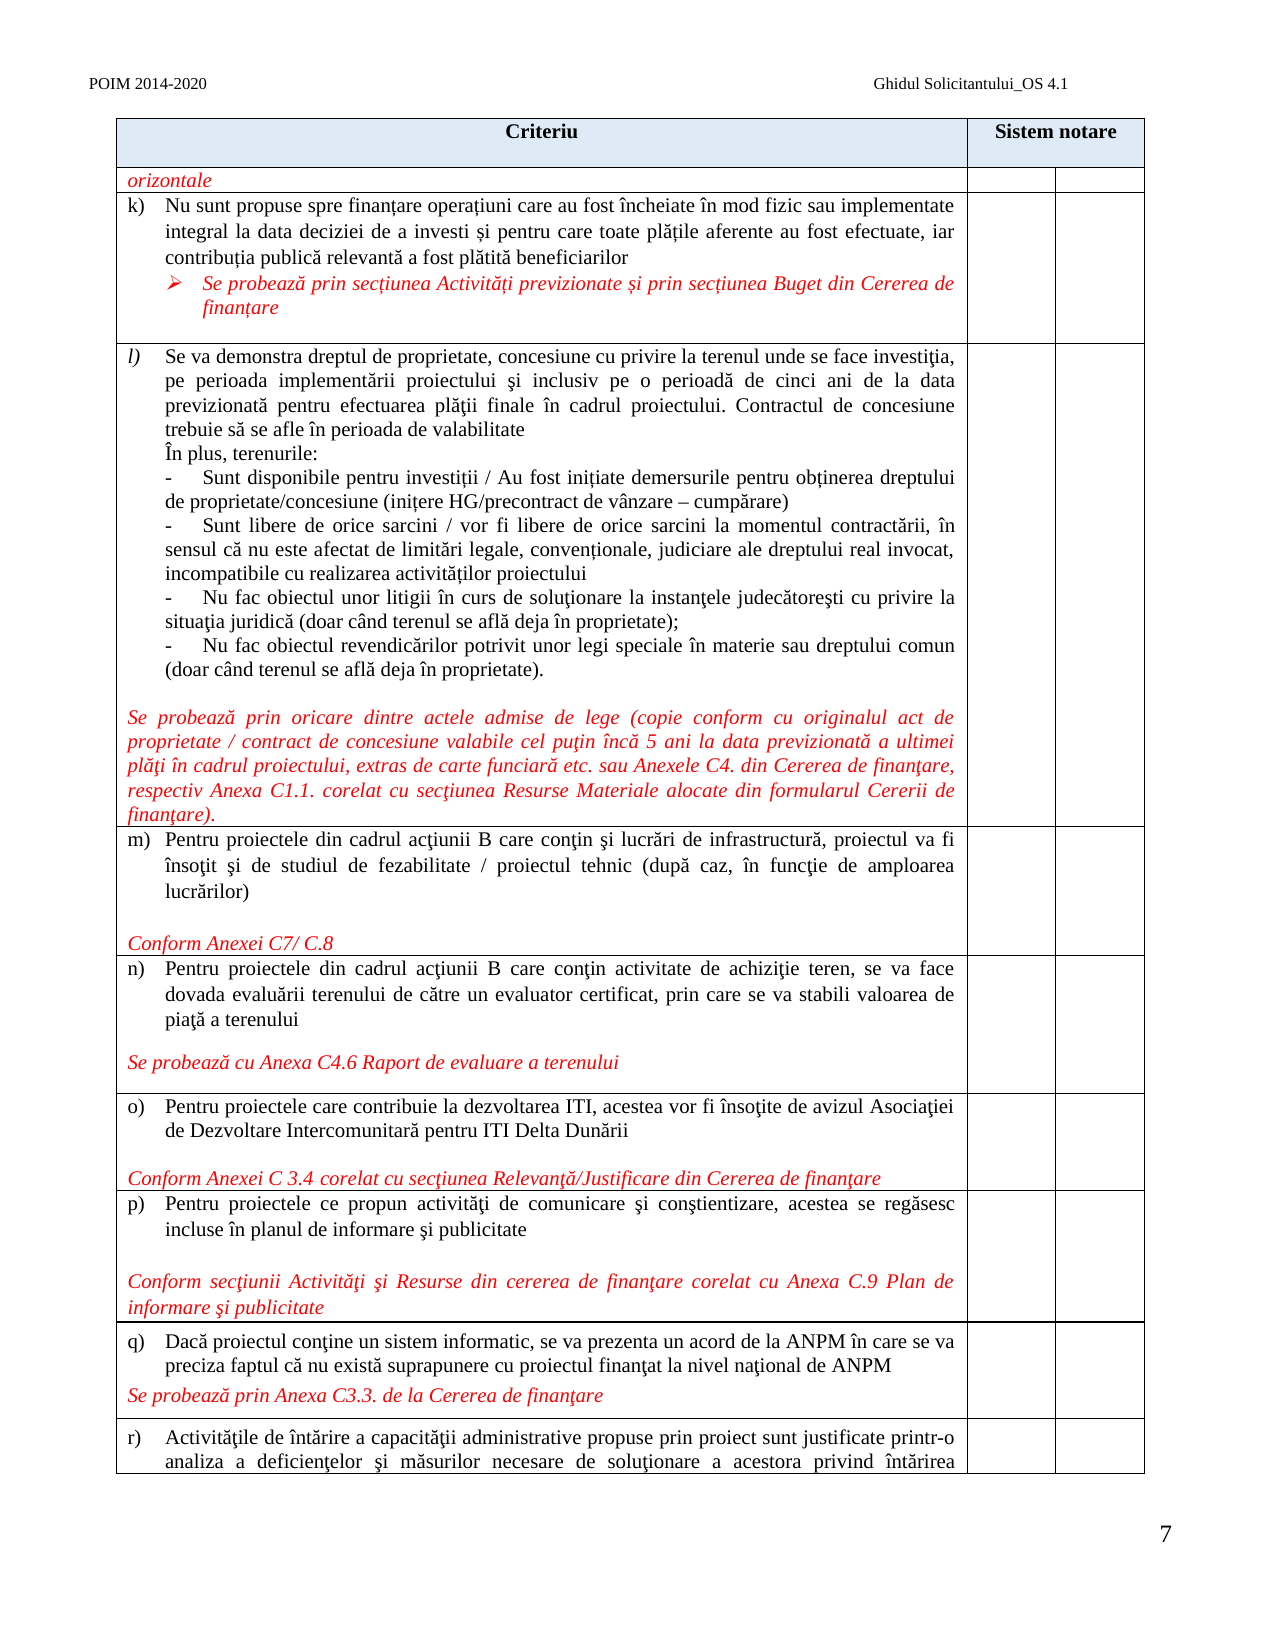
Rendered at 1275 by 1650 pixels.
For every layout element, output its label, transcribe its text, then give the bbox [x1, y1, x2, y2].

table_cell [1056, 1323, 1144, 1418]
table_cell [117, 168, 967, 192]
table_cell [968, 1323, 1055, 1418]
table_cell Pentru proiectele din cadrul acţiunii B care conţin şi lucrări de infrastructură, proiectul va fi însoţit şi de studiul de fezabilitate / proiectul tehnic (după caz, în funcţie de amploarea lucrărilor) Conform Anexei C7/ C.8 [117, 827, 967, 954]
table_header Sistem notare [968, 119, 1144, 167]
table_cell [117, 1419, 967, 1473]
table_cell Dacă proiectul conţine un sistem informatic, se va prezenta un acord de la ANPM în care se va preciza faptul că nu există suprapunere cu proiectul finanţat la nivel naţional de ANPM Se probează prin Anexa C3.3. de la Cererea de finanţare [117, 1323, 967, 1418]
table_cell [968, 193, 1055, 343]
table_cell [968, 1191, 1055, 1321]
table_cell [1056, 1419, 1144, 1473]
table_cell [1056, 344, 1144, 826]
table_cell [968, 1419, 1055, 1473]
table_cell [1056, 1094, 1144, 1190]
table_cell [968, 168, 1055, 192]
table_cell [968, 827, 1055, 954]
table_cell [1056, 1191, 1144, 1321]
table_cell [1056, 827, 1144, 954]
table_cell [968, 1094, 1055, 1190]
table_cell Se va demonstra dreptul de proprietate, concesiune cu privire la terenul unde se face investiţia, pe perioada implementării proiectului şi inclusiv pe o perioadă de cinci ani de la data previzionată pentru efectuarea plăţii finale în cadrul proiectului. Contractul de concesiune trebuie să se afle în perioada de valabilitate În plus, terenurile: - Sunt disponibile pentru investiții / Au fost inițiate demersurile pentru obținerea dreptului de proprietate/concesiune (inițere HG/precontract de vânzare – cumpărare) - Sunt libere de orice sarcini / vor fi libere de orice sarcini la momentul contractării, în sensul că nu este afectat de limitări legale, convenționale, judiciare ale dreptului real invocat, incompatibile cu realizarea activităților proiectului - Nu fac obiectul unor litigii în curs de soluţionare la instanţele judecătoreşti cu privire la situaţia juridică (doar când terenul se află deja în proprietate); - Nu fac obiectul revendicărilor potrivit unor legi speciale în materie sau dreptului comun (doar când terenul se află deja în proprietate). Se probează prin oricare dintre actele admise de lege (copie conform cu originalul act de proprietate / contract de concesiune valabile cel puţin încă 5 ani la data previzionată a ultimei plăţi în cadrul proiectului, extras de carte funciară etc. sau Anexele C4. din Cererea de finanţare, respectiv Anexa C1.1. corelat cu secţiunea Resurse Materiale alocate din formularul Cererii de finanţare). [117, 344, 967, 826]
table_header Criteriu [117, 119, 967, 167]
table_cell Pentru proiectele care contribuie la dezvoltarea ITI, acestea vor fi însoţite de avizul Asociaţiei de Dezvoltare Intercomunitară pentru ITI Delta Dunării Conform Anexei C 3.4 corelat cu secţiunea Relevanţă/Justificare din Cererea de finanţare [117, 1094, 967, 1190]
table_cell Nu sunt propuse spre finanțare operațiuni care au fost încheiate în mod fizic sau implementate integral la data deciziei de a investi și pentru care toate plățile aferente au fost efectuate, iar contribuția publică relevantă a fost plătită beneficiarilor Se probează prin secțiunea Activități previzionate și prin secțiunea Buget din Cererea de finanțare [117, 193, 967, 343]
table_cell Pentru proiectele din cadrul acţiunii B care conţin activitate de achiziţie teren, se va face dovada evaluării terenului de către un evaluator certificat, prin care se va stabili valoarea de piaţă a terenului Se probează cu Anexa C4.6 Raport de evaluare a terenului [117, 956, 967, 1093]
table_cell [1056, 956, 1144, 1093]
table_cell Pentru proiectele ce propun activităţi de comunicare şi conştientizare, acestea se regăsesc incluse în planul de informare şi publicitate Conform secţiunii Activităţi şi Resurse din cererea de finanţare corelat cu Anexa C.9 Plan de informare şi publicitate [117, 1191, 967, 1321]
table_cell [1056, 168, 1144, 192]
table_cell [968, 344, 1055, 826]
table_cell [1056, 193, 1144, 343]
table_cell [968, 956, 1055, 1093]
